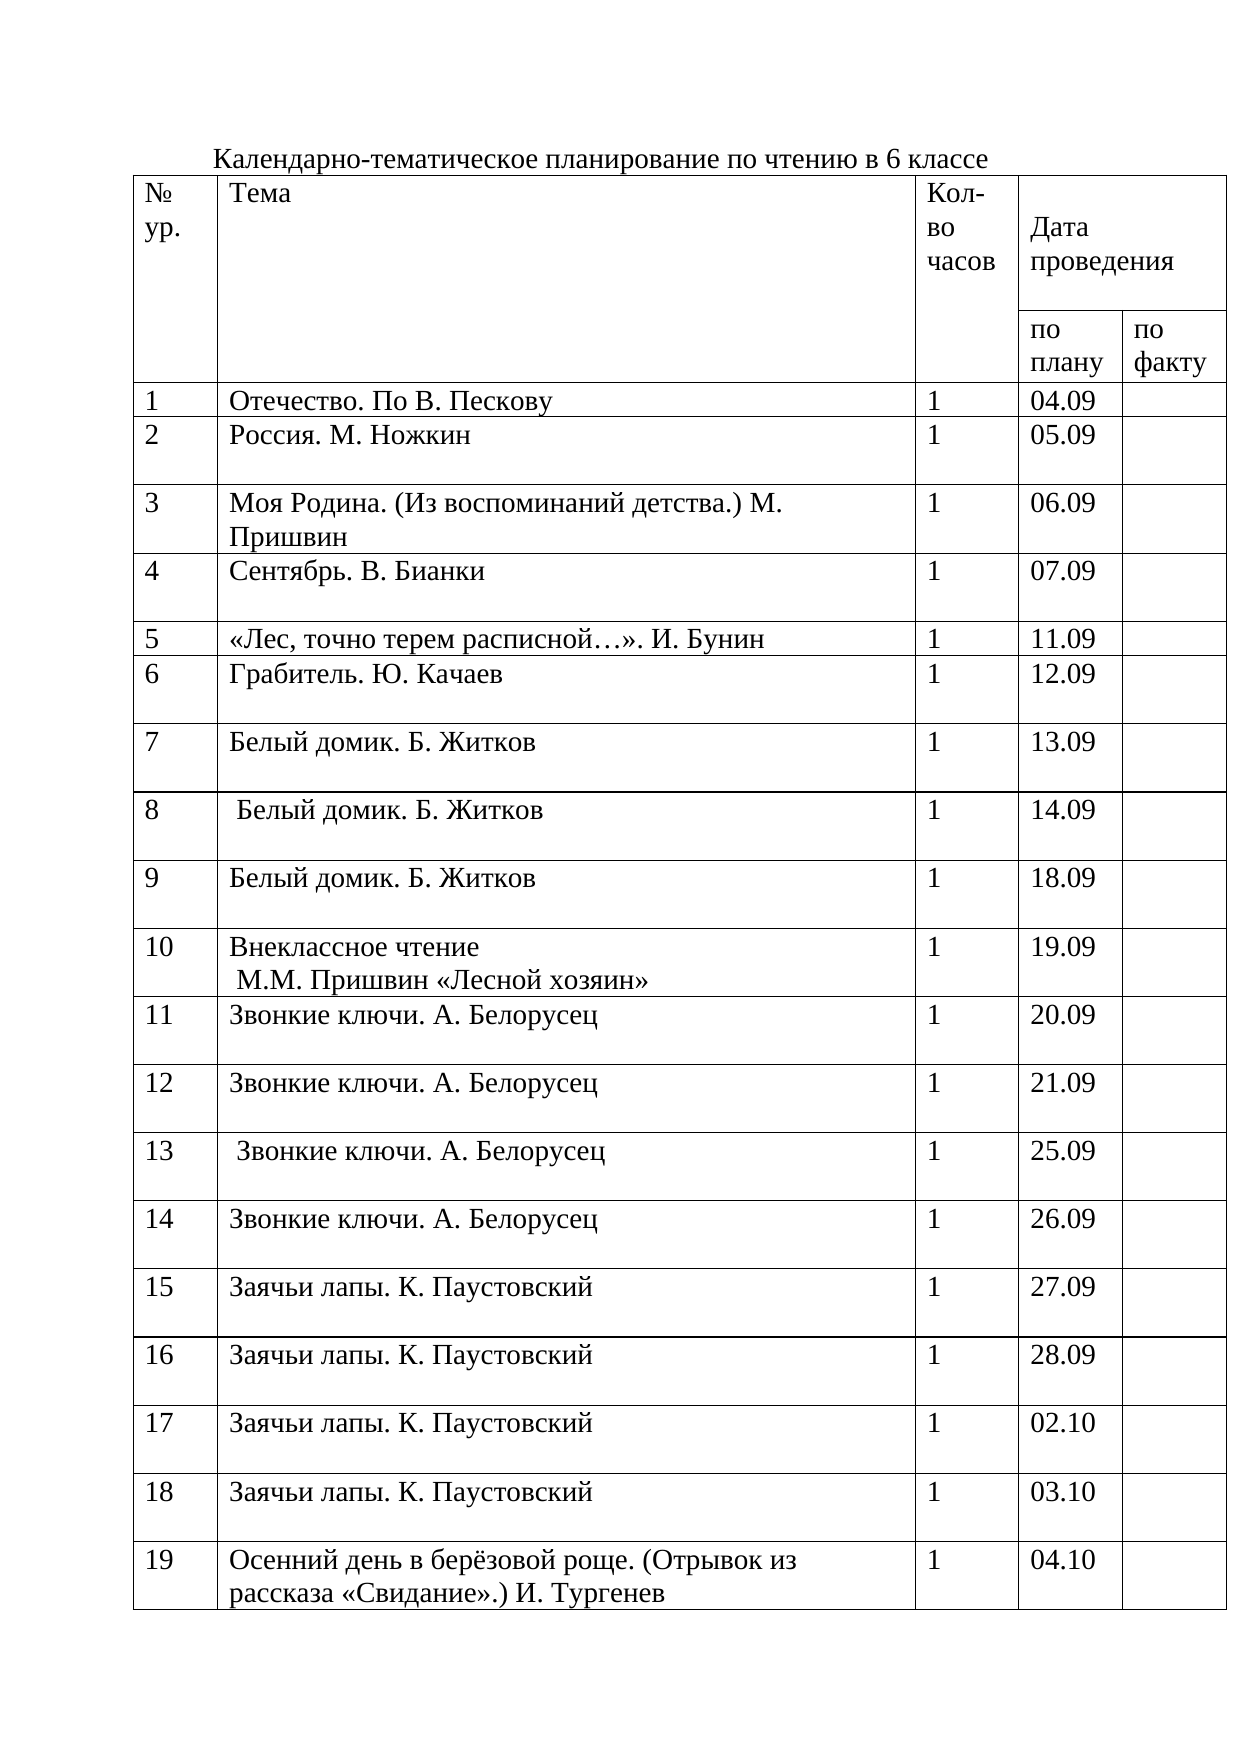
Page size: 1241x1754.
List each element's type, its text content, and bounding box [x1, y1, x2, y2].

table_cell [1123, 622, 1226, 655]
table_cell 10 [134, 929, 217, 996]
table_cell 4 [134, 554, 217, 621]
table_cell Отечество. По В. Пескову [218, 383, 915, 416]
table_cell [1123, 724, 1226, 791]
text Календарно-тематическое планирование по чтению в 6 классе [89, 141, 1152, 174]
table_cell 19 [134, 1542, 217, 1609]
table_cell 1 [916, 1474, 1018, 1541]
table_cell 18.09 [1019, 861, 1122, 928]
table_cell 1 [916, 1269, 1018, 1336]
table_cell 11 [134, 997, 217, 1064]
table_cell 2 [134, 417, 217, 484]
table_header Тема [218, 176, 915, 382]
table_cell [1123, 1542, 1226, 1609]
table_cell [1123, 1406, 1226, 1473]
table_cell 18 [134, 1474, 217, 1541]
table_cell 6 [134, 656, 217, 723]
table_cell 1 [916, 1406, 1018, 1473]
table_cell 7 [134, 724, 217, 791]
table_cell [1123, 1474, 1226, 1541]
table_cell [1123, 1338, 1226, 1404]
table_cell по плану [1019, 311, 1122, 382]
table_cell Моя Родина. (Из воспоминаний детства.) М. Пришвин [218, 485, 915, 552]
table_header Кол-во часов [916, 176, 1018, 382]
table_header Дата проведения [1019, 176, 1226, 310]
table_cell 1 [916, 929, 1018, 996]
table_cell 1 [916, 861, 1018, 928]
table_cell 1 [916, 485, 1018, 552]
table_cell 04.10 [1019, 1542, 1122, 1609]
table_cell Заячьи лапы. К. Паустовский [218, 1474, 915, 1541]
table_cell 14.09 [1019, 793, 1122, 859]
table_cell Заячьи лапы. К. Паустовский [218, 1269, 915, 1336]
table_cell 20.09 [1019, 997, 1122, 1064]
table_cell Внеклассное чтение М.М. Пришвин «Лесной хозяин» [218, 929, 915, 996]
table_cell 17 [134, 1406, 217, 1473]
table_cell [1123, 417, 1226, 484]
table_cell 26.09 [1019, 1201, 1122, 1268]
table_cell 3 [134, 485, 217, 552]
table_cell Белый домик. Б. Житков [218, 861, 915, 928]
table_cell 1 [916, 793, 1018, 859]
table_cell по факту [1123, 311, 1226, 382]
table_cell 1 [916, 1542, 1018, 1609]
table_cell Заячьи лапы. К. Паустовский [218, 1406, 915, 1473]
table_cell 1 [916, 1338, 1018, 1404]
table_cell Белый домик. Б. Житков [218, 724, 915, 791]
table_cell 1 [916, 1065, 1018, 1132]
table_cell [1123, 1269, 1226, 1336]
table_cell [1123, 1065, 1226, 1132]
table_cell 1 [134, 383, 217, 416]
table_cell Звонкие ключи. А. Белорусец [218, 1201, 915, 1268]
table_cell [1123, 929, 1226, 996]
table_cell 1 [916, 656, 1018, 723]
table_cell 27.09 [1019, 1269, 1122, 1336]
table_cell 05.09 [1019, 417, 1122, 484]
table_cell 16 [134, 1338, 217, 1404]
table_cell 1 [916, 383, 1018, 416]
table_cell 19.09 [1019, 929, 1122, 996]
table_cell Звонкие ключи. А. Белорусец [218, 1065, 915, 1132]
table_cell [1123, 997, 1226, 1064]
table_cell [1123, 1201, 1226, 1268]
table_cell 03.10 [1019, 1474, 1122, 1541]
table_cell 21.09 [1019, 1065, 1122, 1132]
table_cell [1123, 861, 1226, 928]
table_cell 13 [134, 1133, 217, 1200]
table_cell 9 [134, 861, 217, 928]
table_cell 15 [134, 1269, 217, 1336]
table_cell «Лес, точно терем расписной…». И. Бунин [218, 622, 915, 655]
table_cell 1 [916, 997, 1018, 1064]
table_cell 8 [134, 793, 217, 859]
table_cell [1123, 383, 1226, 416]
table_cell Россия. М. Ножкин [218, 417, 915, 484]
table_cell 04.09 [1019, 383, 1122, 416]
table_cell [1123, 485, 1226, 552]
table_cell Заячьи лапы. К. Паустовский [218, 1338, 915, 1404]
table_cell Сентябрь. В. Бианки [218, 554, 915, 621]
table_cell 12.09 [1019, 656, 1122, 723]
table_header № ур. [134, 176, 217, 382]
table_cell 25.09 [1019, 1133, 1122, 1200]
table_cell 1 [916, 1133, 1018, 1200]
table_cell 14 [134, 1201, 217, 1268]
table_cell [1123, 656, 1226, 723]
table_cell 07.09 [1019, 554, 1122, 621]
table_cell 02.10 [1019, 1406, 1122, 1473]
table_cell 12 [134, 1065, 217, 1132]
table_cell [1123, 1133, 1226, 1200]
table_cell 1 [916, 1201, 1018, 1268]
table_cell [1123, 554, 1226, 621]
table_cell Звонкие ключи. А. Белорусец [218, 997, 915, 1064]
table_cell 5 [134, 622, 217, 655]
table_cell [1123, 793, 1226, 859]
table_cell Белый домик. Б. Житков [218, 793, 915, 859]
table_cell 1 [916, 724, 1018, 791]
table_cell 13.09 [1019, 724, 1122, 791]
table_cell 28.09 [1019, 1338, 1122, 1404]
table_cell Грабитель. Ю. Качаев [218, 656, 915, 723]
table_cell Звонкие ключи. А. Белорусец [218, 1133, 915, 1200]
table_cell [218, 1542, 915, 1609]
table_cell 11.09 [1019, 622, 1122, 655]
table_cell 1 [916, 622, 1018, 655]
table_cell 1 [916, 554, 1018, 621]
table_cell 06.09 [1019, 485, 1122, 552]
table_cell 1 [916, 417, 1018, 484]
